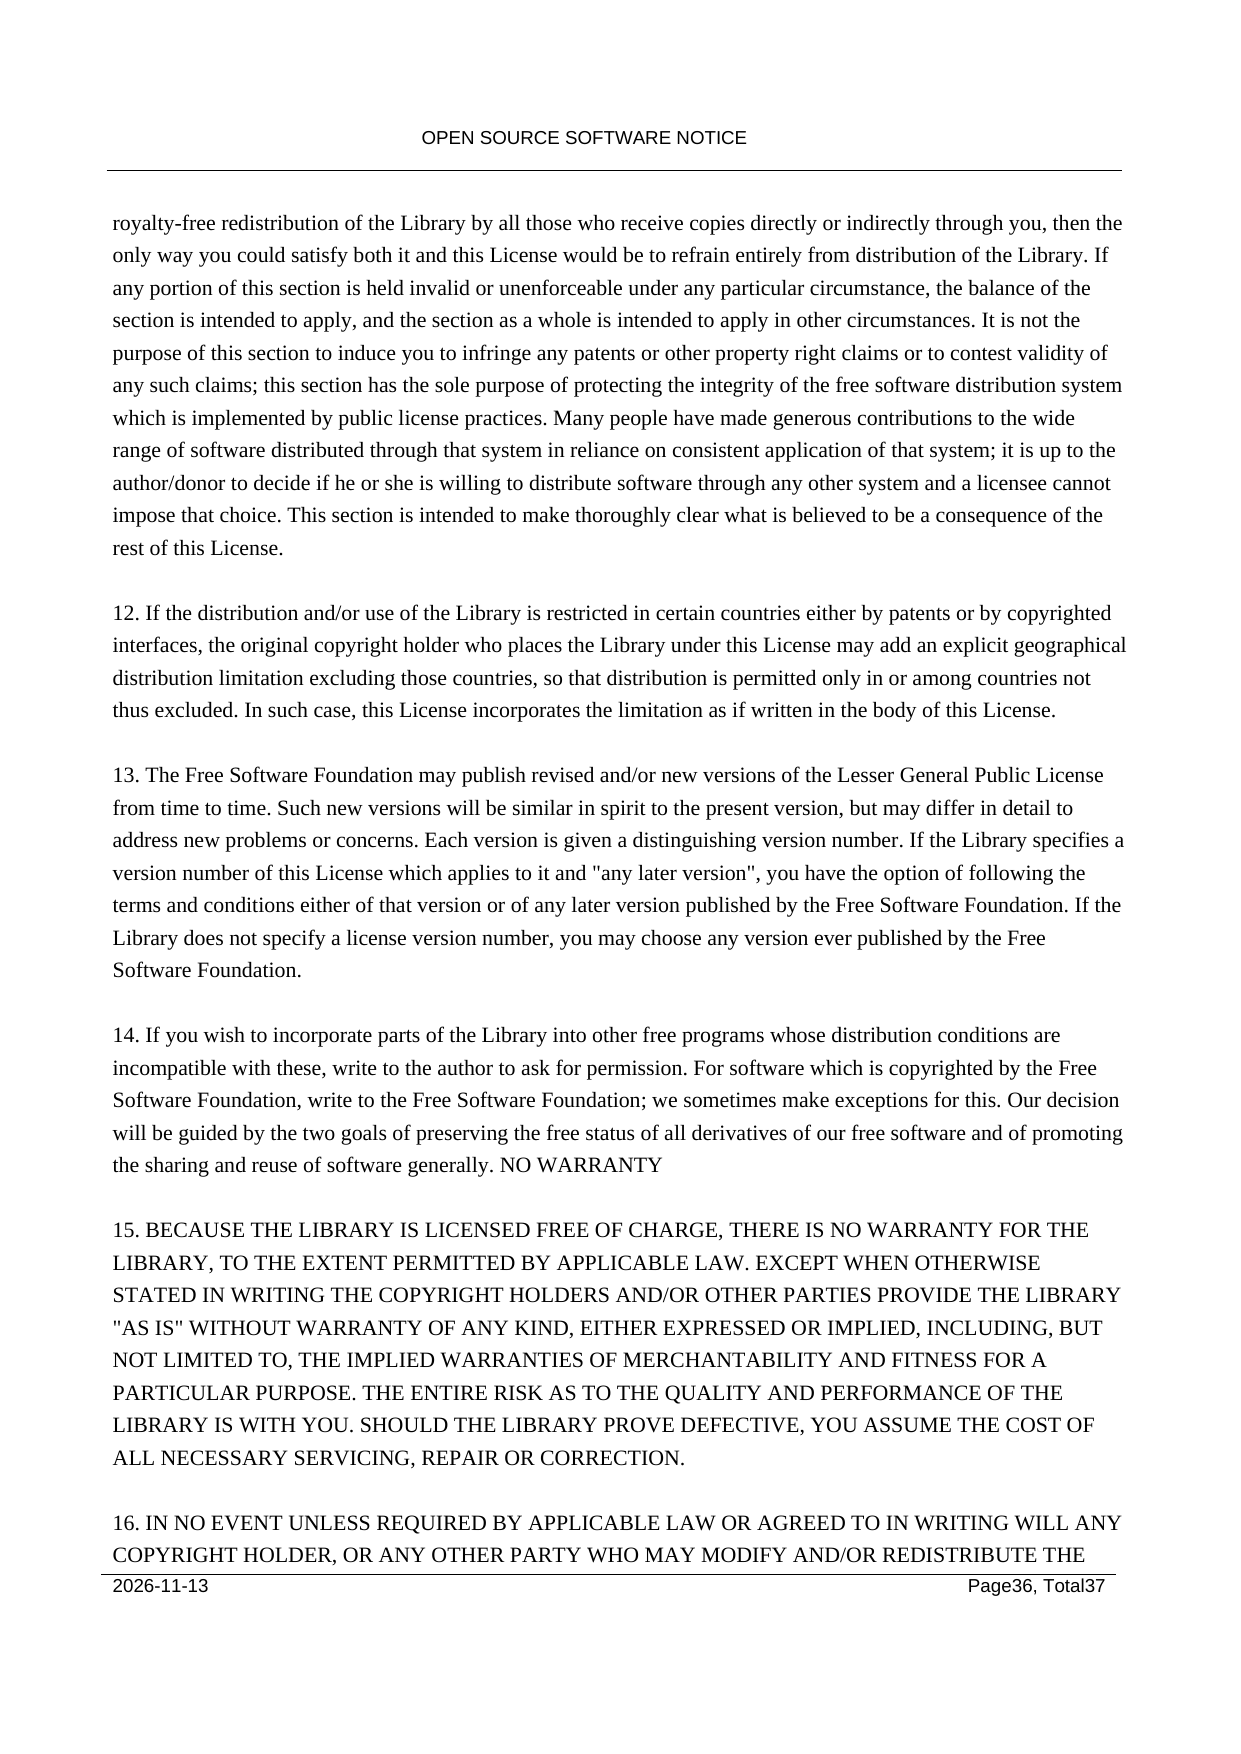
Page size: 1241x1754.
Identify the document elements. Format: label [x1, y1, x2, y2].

text [112, 206, 1128, 1571]
